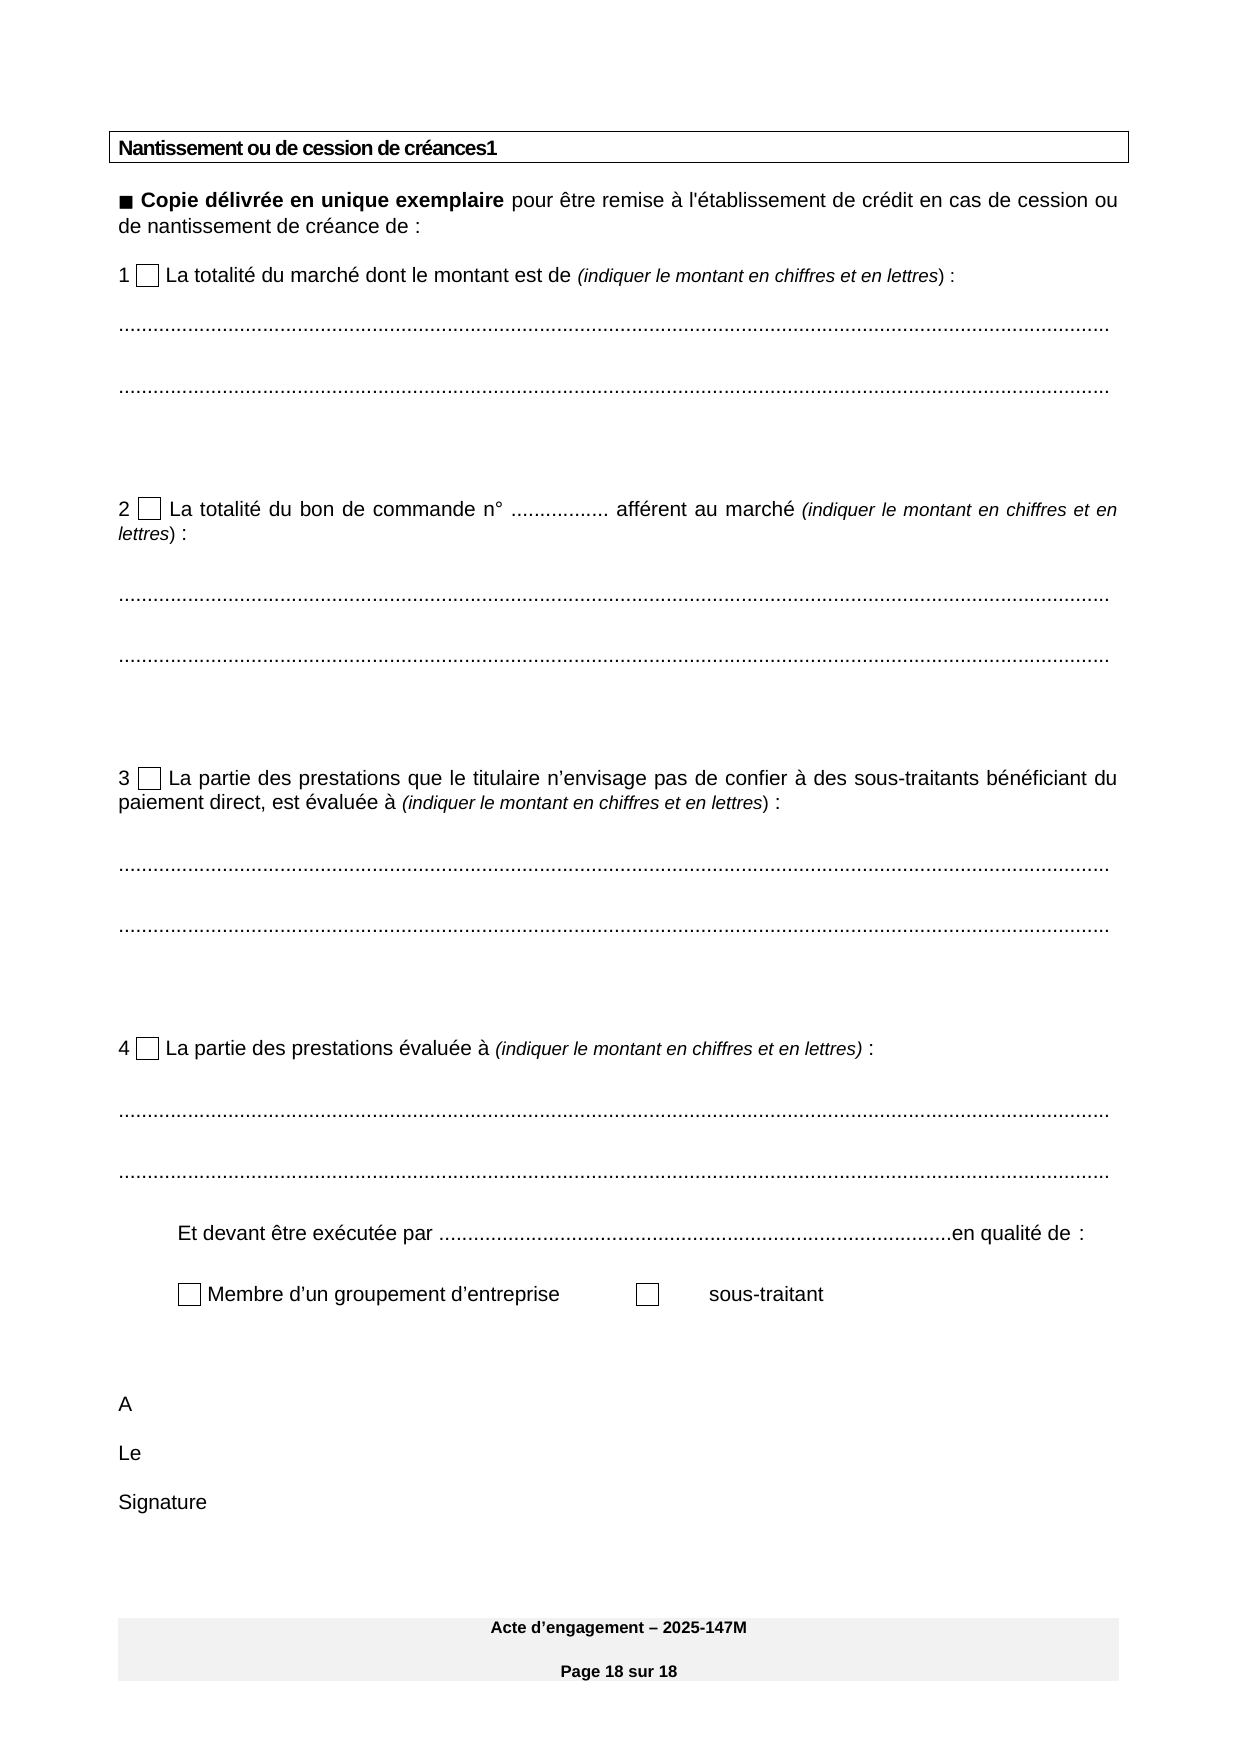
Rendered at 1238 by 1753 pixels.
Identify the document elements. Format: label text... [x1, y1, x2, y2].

text ............................................................................................................................................................................ [118, 852, 1119, 876]
text ............................................................................................................................................................................ [118, 913, 1119, 937]
text Le [118, 1441, 1119, 1465]
text Signature [118, 1490, 1119, 1514]
text A [118, 1392, 1119, 1416]
text 1 La totalité du marché dont le montant est de (indiquer le montant en chiffres et en lettres) : [118, 263, 1119, 287]
text Et devant être exécutée par .........................................................................................en qualité de : [177, 1220, 1119, 1244]
text ............................................................................................................................................................................ [118, 373, 1119, 397]
text ............................................................................................................................................................................ [118, 643, 1119, 667]
text ............................................................................................................................................................................ [118, 1097, 1119, 1121]
text ............................................................................................................................................................................ [118, 1159, 1119, 1183]
text Copie délivrée en unique exemplaire pour être remise à l'établissement de crédit en cas de cession ou de nantissement de créance de : [118, 188, 1119, 238]
text Nantissement ou de cession de créances1 [110, 132, 1128, 162]
text 3 La partie des prestations que le titulaire n’envisage pas de confier à des sous-traitants bénéficiant du paiement direct, est évaluée à (indiquer le montant en chiffres et en lettres) : [118, 766, 1119, 814]
text Membre d’un groupement d’entreprise sous-traitant [177, 1282, 1119, 1306]
text 4 La partie des prestations évaluée à (indiquer le montant en chiffres et en lettres) : [118, 1036, 1119, 1060]
text ............................................................................................................................................................................ [118, 582, 1119, 606]
text ............................................................................................................................................................................ [118, 312, 1119, 336]
text 2 La totalité du bon de commande n° ................. afférent au marché (indiquer le montant en chiffres et en lettres) : [118, 496, 1119, 544]
